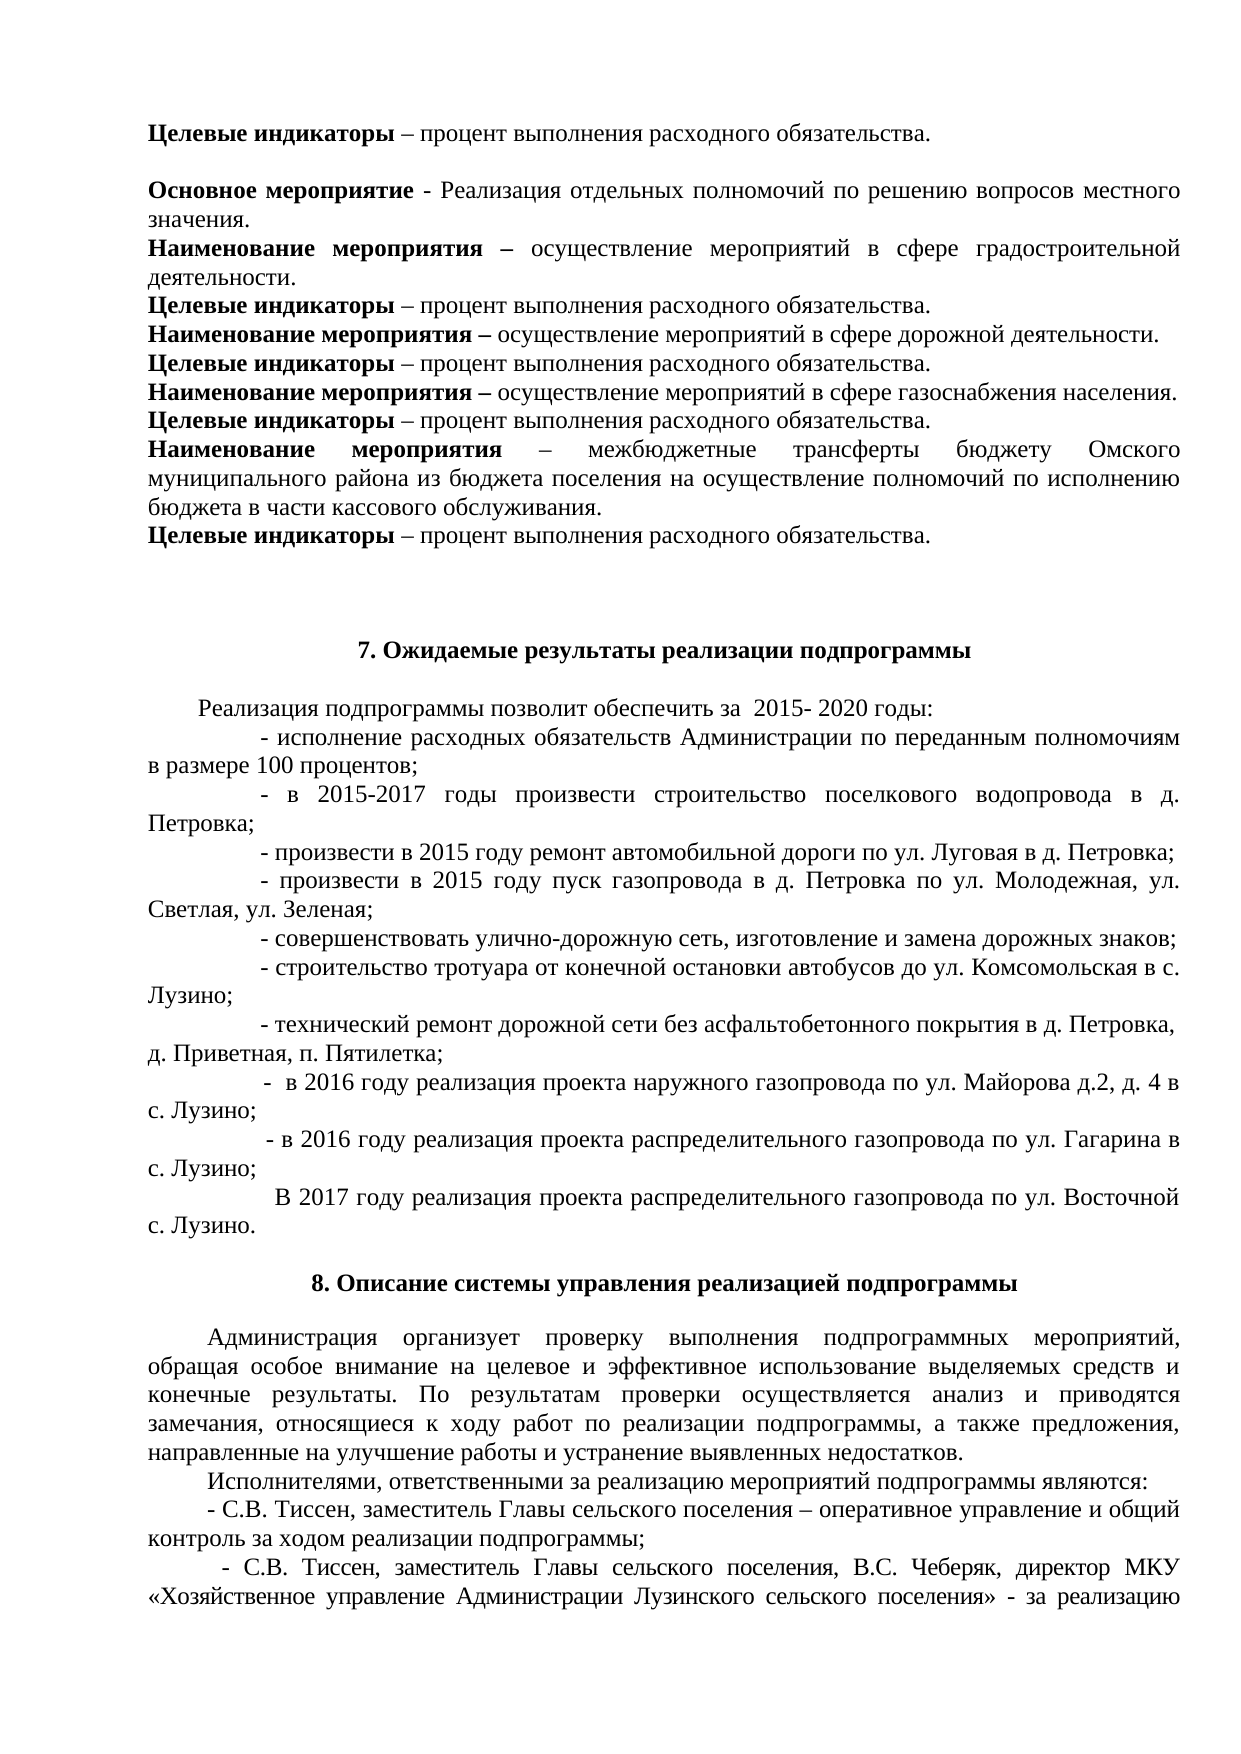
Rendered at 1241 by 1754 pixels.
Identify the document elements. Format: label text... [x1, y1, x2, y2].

text - строительство тротуара от конечной остановки автобусов до ул. Комсомольская в с. Лузино; [148, 952, 1181, 1009]
text Исполнителями, ответственными за реализацию мероприятий подпрограммы являются: [148, 1466, 1181, 1494]
text Целевые индикаторы – процент выполнения расходного обязательства. [148, 348, 1181, 377]
text - в 2015-2017 годы произвести строительство поселкового водопровода в д. Петровка; [148, 779, 1181, 837]
text 8. Описание системы управления реализацией подпрограммы [148, 1268, 1181, 1297]
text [148, 118, 1181, 147]
text Целевые индикаторы – процент выполнения расходного обязательства. [148, 521, 1181, 549]
text Основное мероприятие - Реализация отдельных полномочий по решению вопросов местного значения. [148, 176, 1181, 233]
text Целевые индикаторы – процент выполнения расходного обязательства. [148, 406, 1181, 434]
text Целевые индикаторы – процент выполнения расходного обязательства. [148, 291, 1181, 319]
text д. Приветная, п. Пятилетка; [148, 1038, 1181, 1067]
text - в 2016 году реализация проекта распределительного газопровода по ул. Гагарина в с. Лузино; [148, 1124, 1181, 1182]
text - произвести в 2015 году пуск газопровода в д. Петровка по ул. Молодежная, ул. Светлая, ул. Зеленая; [148, 866, 1181, 923]
text - в 2016 году реализация проекта наружного газопровода по ул. Майорова д.2, д. 4 в с. Лузино; [148, 1067, 1181, 1124]
text - технический ремонт дорожной сети без асфальтобетонного покрытия в д. Петровка, [221, 1009, 1181, 1038]
text Наименование мероприятия – осуществление мероприятий в сфере градостроительной деятельности. [148, 233, 1181, 291]
text - исполнение расходных обязательств Администрации по переданным полномочиям в размере 100 процентов; [148, 722, 1181, 779]
text Реализация подпрограммы позволит обеспечить за 2015- 2020 годы: [148, 693, 1181, 722]
text Наименование мероприятия – межбюджетные трансферты бюджету Омского муниципального района из бюджета поселения на осуществление полномочий по исполнению бюджета в части кассового обслуживания. [148, 434, 1181, 521]
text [148, 1552, 1181, 1609]
text - С.В. Тиссен, заместитель Главы сельского поселения – оперативное управление и общий контроль за ходом реализации подпрограммы; [148, 1494, 1181, 1552]
text - произвести в 2015 году ремонт автомобильной дороги по ул. Луговая в д. Петровка; [148, 837, 1181, 866]
text Наименование мероприятия – осуществление мероприятий в сфере газоснабжения населения. [148, 377, 1181, 406]
text - совершенствовать улично-дорожную сеть, изготовление и замена дорожных знаков; [148, 923, 1181, 952]
text Администрация организует проверку выполнения подпрограммных мероприятий, обращая особое внимание на целевое и эффективное использование выделяемых средств и конечные результаты. По результатам проверки осуществляется анализ и приводятся замечания, относящиеся к ходу работ по реализации подпрограммы, а также предложения, направленные на улучшение работы и устранение выявленных недостатков. [148, 1322, 1181, 1466]
text В 2017 году реализация проекта распределительного газопровода по ул. Восточной с. Лузино. [148, 1182, 1181, 1239]
text Наименование мероприятия – осуществление мероприятий в сфере дорожной деятельности. [148, 319, 1181, 348]
text 7. Ожидаемые результаты реализации подпрограммы [148, 636, 1181, 664]
